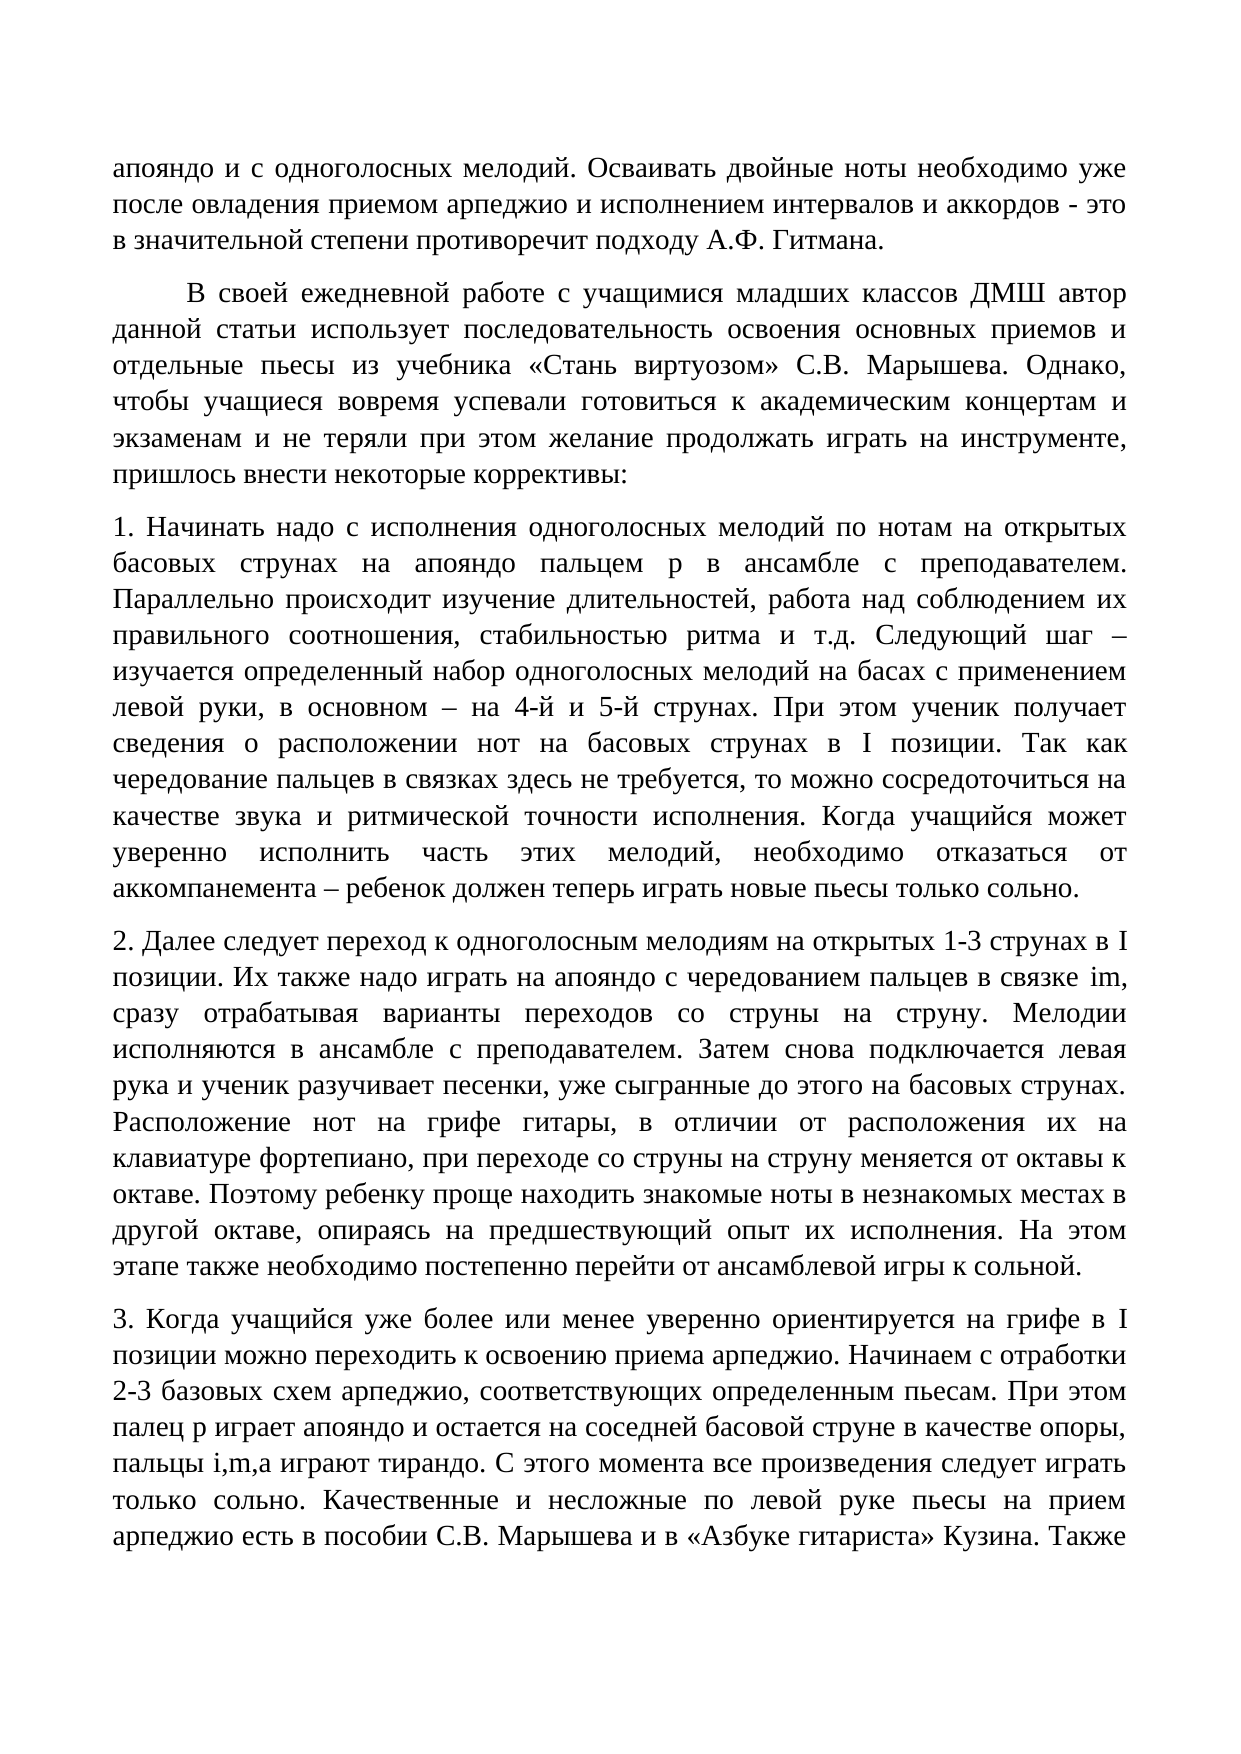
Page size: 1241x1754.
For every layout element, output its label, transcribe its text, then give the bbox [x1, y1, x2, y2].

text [112, 150, 1128, 256]
text 2. Далее следует переход к одноголосным мелодиям на открытых 1-3 струнах в I позиции. Их также надо играть на апояндо с чередованием пальцев в связке im, сразу отрабатывая варианты переходов со струны на струну. Мелодии исполняются в ансамбле с преподавателем. Затем снова подключается левая рука и ученик разучивает песенки, уже сыгранные до этого на басовых струнах. Расположение нот на грифе гитары, в отличии от расположения их на клавиатуре фортепиано, при переходе со струны на струну меняется от октавы к октаве. Поэтому ребенку проще находить знакомые ноты в незнакомых местах в другой октаве, опираясь на предшествующий опыт их исполнения. На этом этапе также необходимо постепенно перейти от ансамблевой игры к сольной. [112, 923, 1128, 1282]
text В своей ежедневной работе с учащимися младших классов ДМШ автор данной статьи использует последовательность освоения основных приемов и отдельные пьесы из учебника «Стань виртуозом» С.В. Марышева. Однако, чтобы учащиеся вовремя успевали готовиться к академическим концертам и экзаменам и не теряли при этом желание продолжать играть на инструменте, пришлось внести некоторые коррективы: [112, 275, 1128, 489]
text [112, 1301, 1128, 1551]
text 1. Начинать надо с исполнения одноголосных мелодий по нотам на открытых басовых струнах на апояндо пальцем p в ансамбле с преподавателем. Параллельно происходит изучение длительностей, работа над соблюдением их правильного соотношения, стабильностью ритма и т.д. Следующий шаг – изучается определенный набор одноголосных мелодий на басах с применением левой руки, в основном – на 4-й и 5-й струнах. При этом ученик получает сведения о расположении нот на басовых струнах в I позиции. Так как чередование пальцев в связках здесь не требуется, то можно сосредоточиться на качестве звука и ритмической точности исполнения. Когда учащийся может уверенно исполнить часть этих мелодий, необходимо отказаться от аккомпанемента – ребенок должен теперь играть новые пьесы только сольно. [112, 509, 1128, 904]
